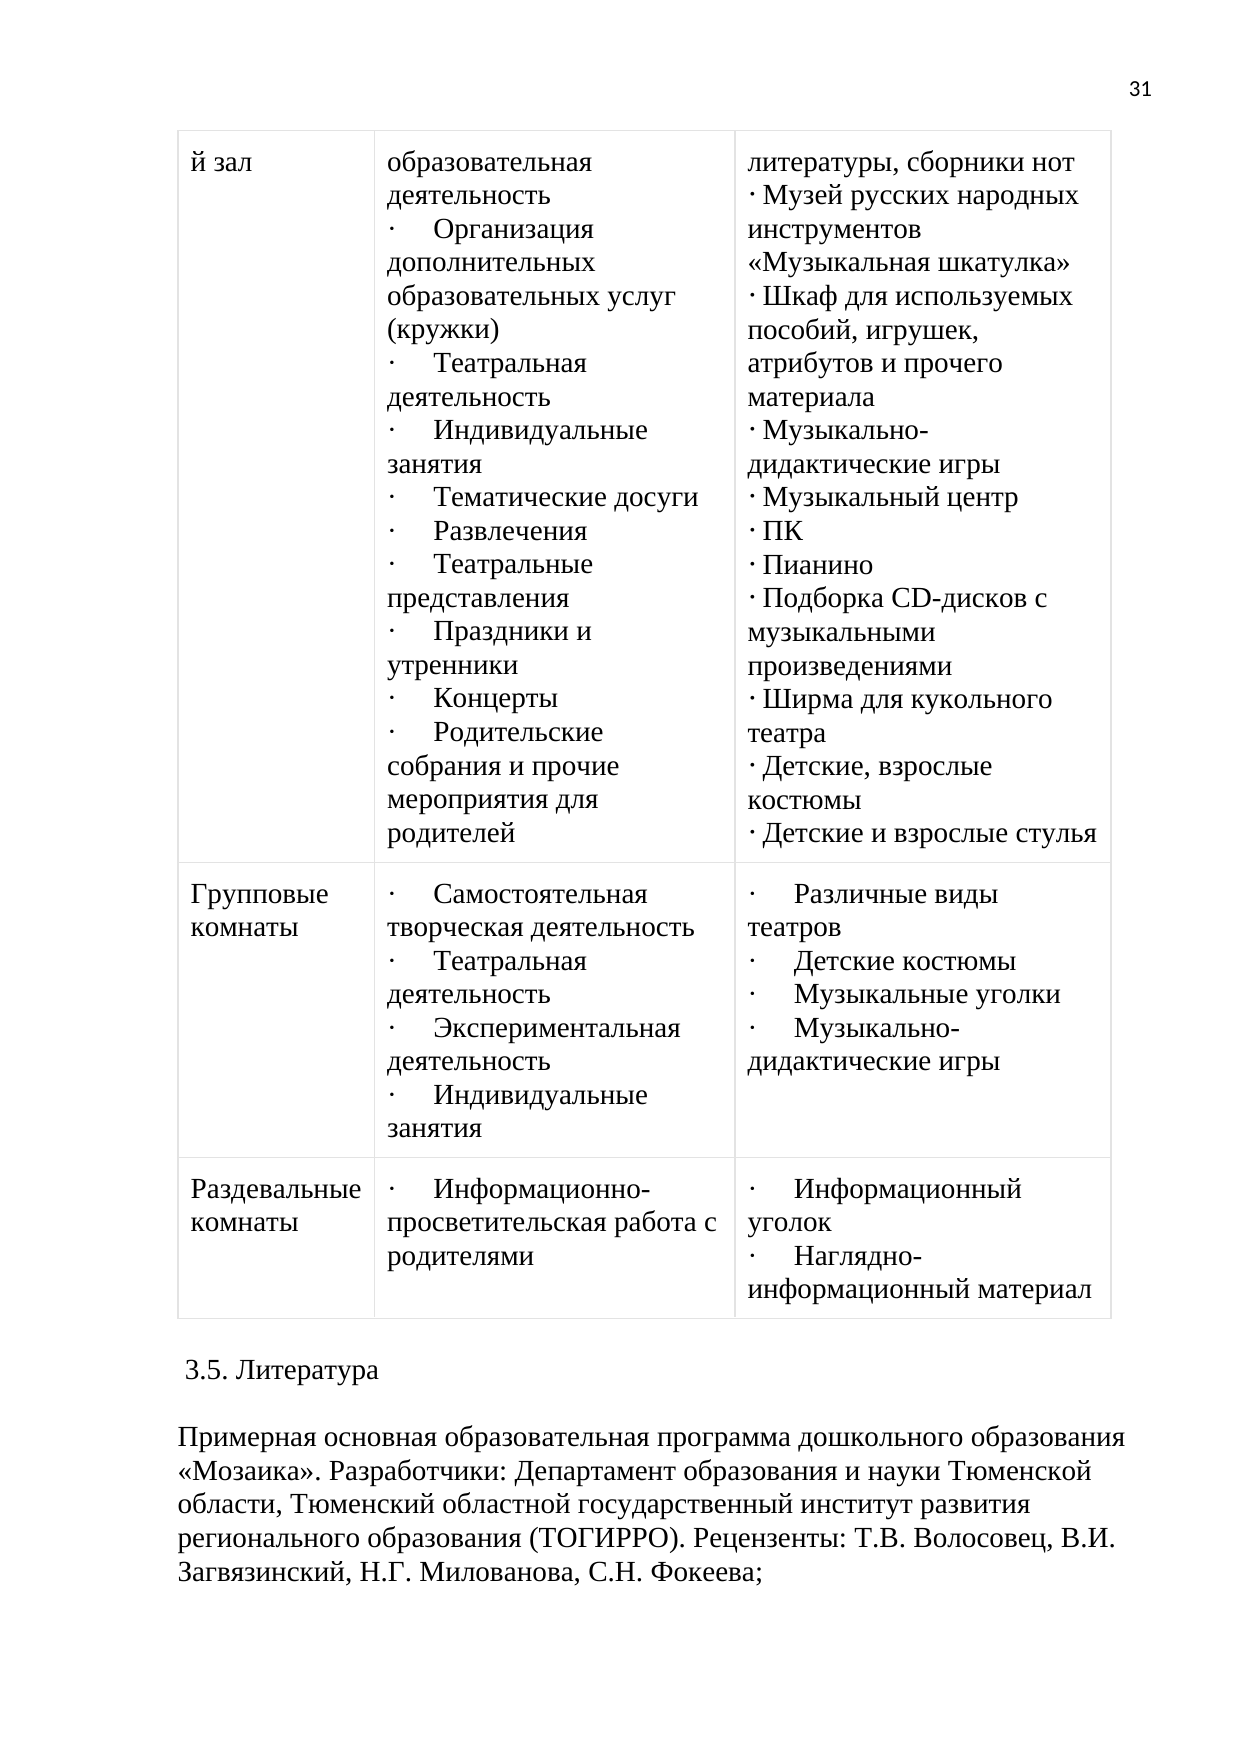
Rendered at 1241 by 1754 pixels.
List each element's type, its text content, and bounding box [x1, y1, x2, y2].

text 3.5. Литература [177, 1352, 1152, 1386]
table_cell · Самостоятельная творческая деятельность · Театральная деятельность · Экспериментальная деятельность · Индивидуальные занятия [375, 863, 734, 1157]
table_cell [736, 131, 1110, 862]
table_cell · Информационно-просветительская работа с родителями [375, 1158, 734, 1317]
table_cell · Различные виды театров · Детские костюмы · Музыкальные уголки · Музыкально-дидактические игры [736, 863, 1110, 1157]
table_cell Раздевальные комнаты [179, 1158, 374, 1317]
table_cell Групповые комнаты [179, 863, 374, 1157]
table_cell Музыкальный зал [179, 131, 374, 862]
table_cell · Информационный уголок · Наглядно-информационный материал [736, 1158, 1110, 1317]
text Примерная основная образовательная программа дошкольного образования «Мозаика». Разработчики: Департамент образования и науки Тюменской области, Тюменский областной государственный институт развития регионального образования (ТОГИРРО). Рецензенты: Т.В. Волосовец, В.И. Загвязинский, Н.Г. Милованова, С.Н. Фокеева; [177, 1419, 1152, 1587]
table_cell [375, 131, 734, 862]
